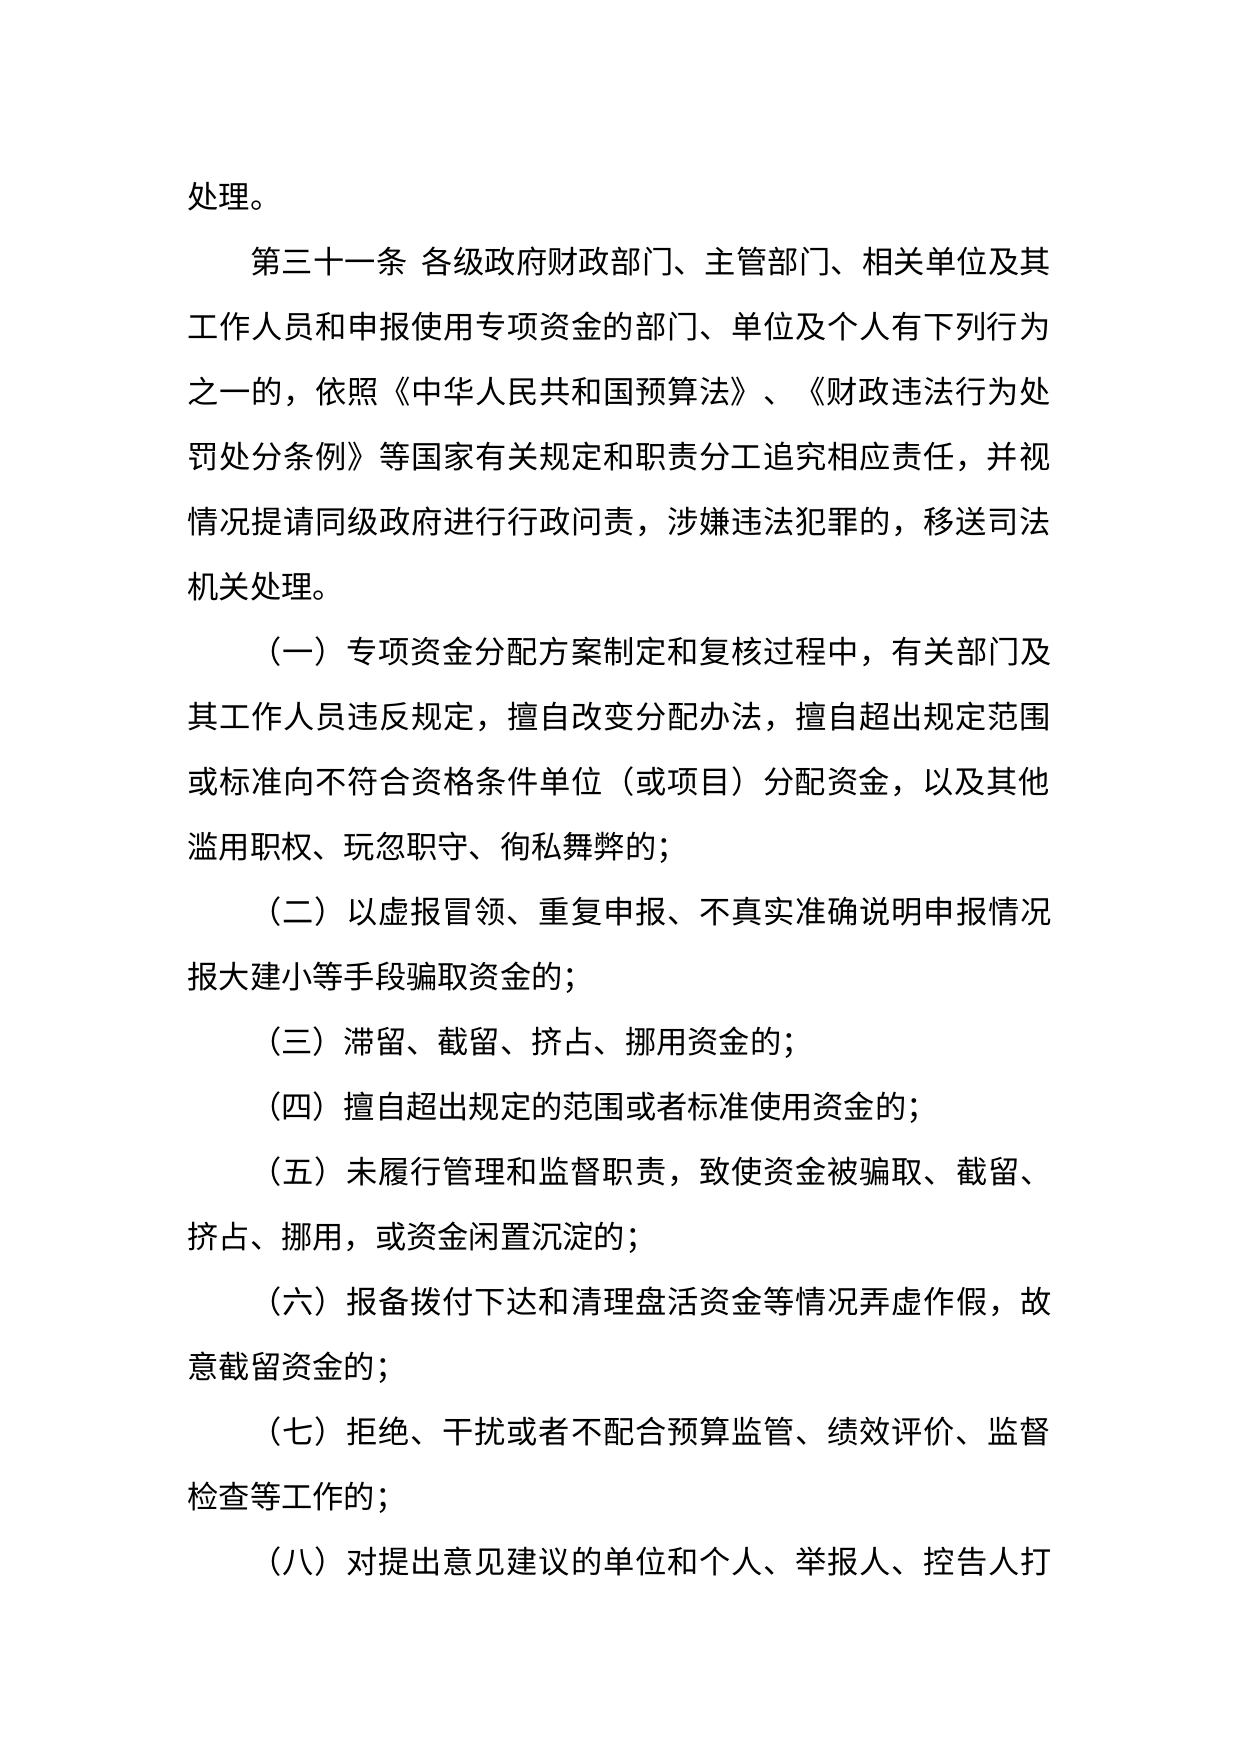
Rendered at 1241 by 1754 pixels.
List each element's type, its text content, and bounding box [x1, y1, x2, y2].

text （二）以虚报冒领、重复申报、不真实准确说明申报情况、报大建小等手段骗取资金的； [187, 877, 1053, 1007]
text （四）擅自超出规定的范围或者标准使用资金的； [187, 1072, 1053, 1137]
text 第三十一条 各级政府财政部门、主管部门、相关单位及其工作人员和申报使用专项资金的部门、单位及个人有下列行为之一的，依照《中华人民共和国预算法》、《财政违法行为处罚处分条例》等国家有关规定和职责分工追究相应责任，并视情况提请同级政府进行行政问责，涉嫌违法犯罪的，移送司法机关处理。 [187, 227, 1053, 617]
text （六）报备拨付下达和清理盘活资金等情况弄虚作假，故意截留资金的； [187, 1267, 1053, 1397]
text （五）未履行管理和监督职责，致使资金被骗取、截留、挤占、挪用，或资金闲置沉淀的； [187, 1137, 1053, 1267]
text （三）滞留、截留、挤占、挪用资金的； [187, 1007, 1053, 1072]
text （七）拒绝、干扰或者不配合预算监管、绩效评价、监督检查等工作的； [187, 1397, 1053, 1527]
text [187, 162, 1053, 227]
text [187, 1527, 1053, 1592]
text （一）专项资金分配方案制定和复核过程中，有关部门及其工作人员违反规定，擅自改变分配办法，擅自超出规定范围或标准向不符合资格条件单位（或项目）分配资金，以及其他滥用职权、玩忽职守、徇私舞弊的； [187, 617, 1053, 877]
